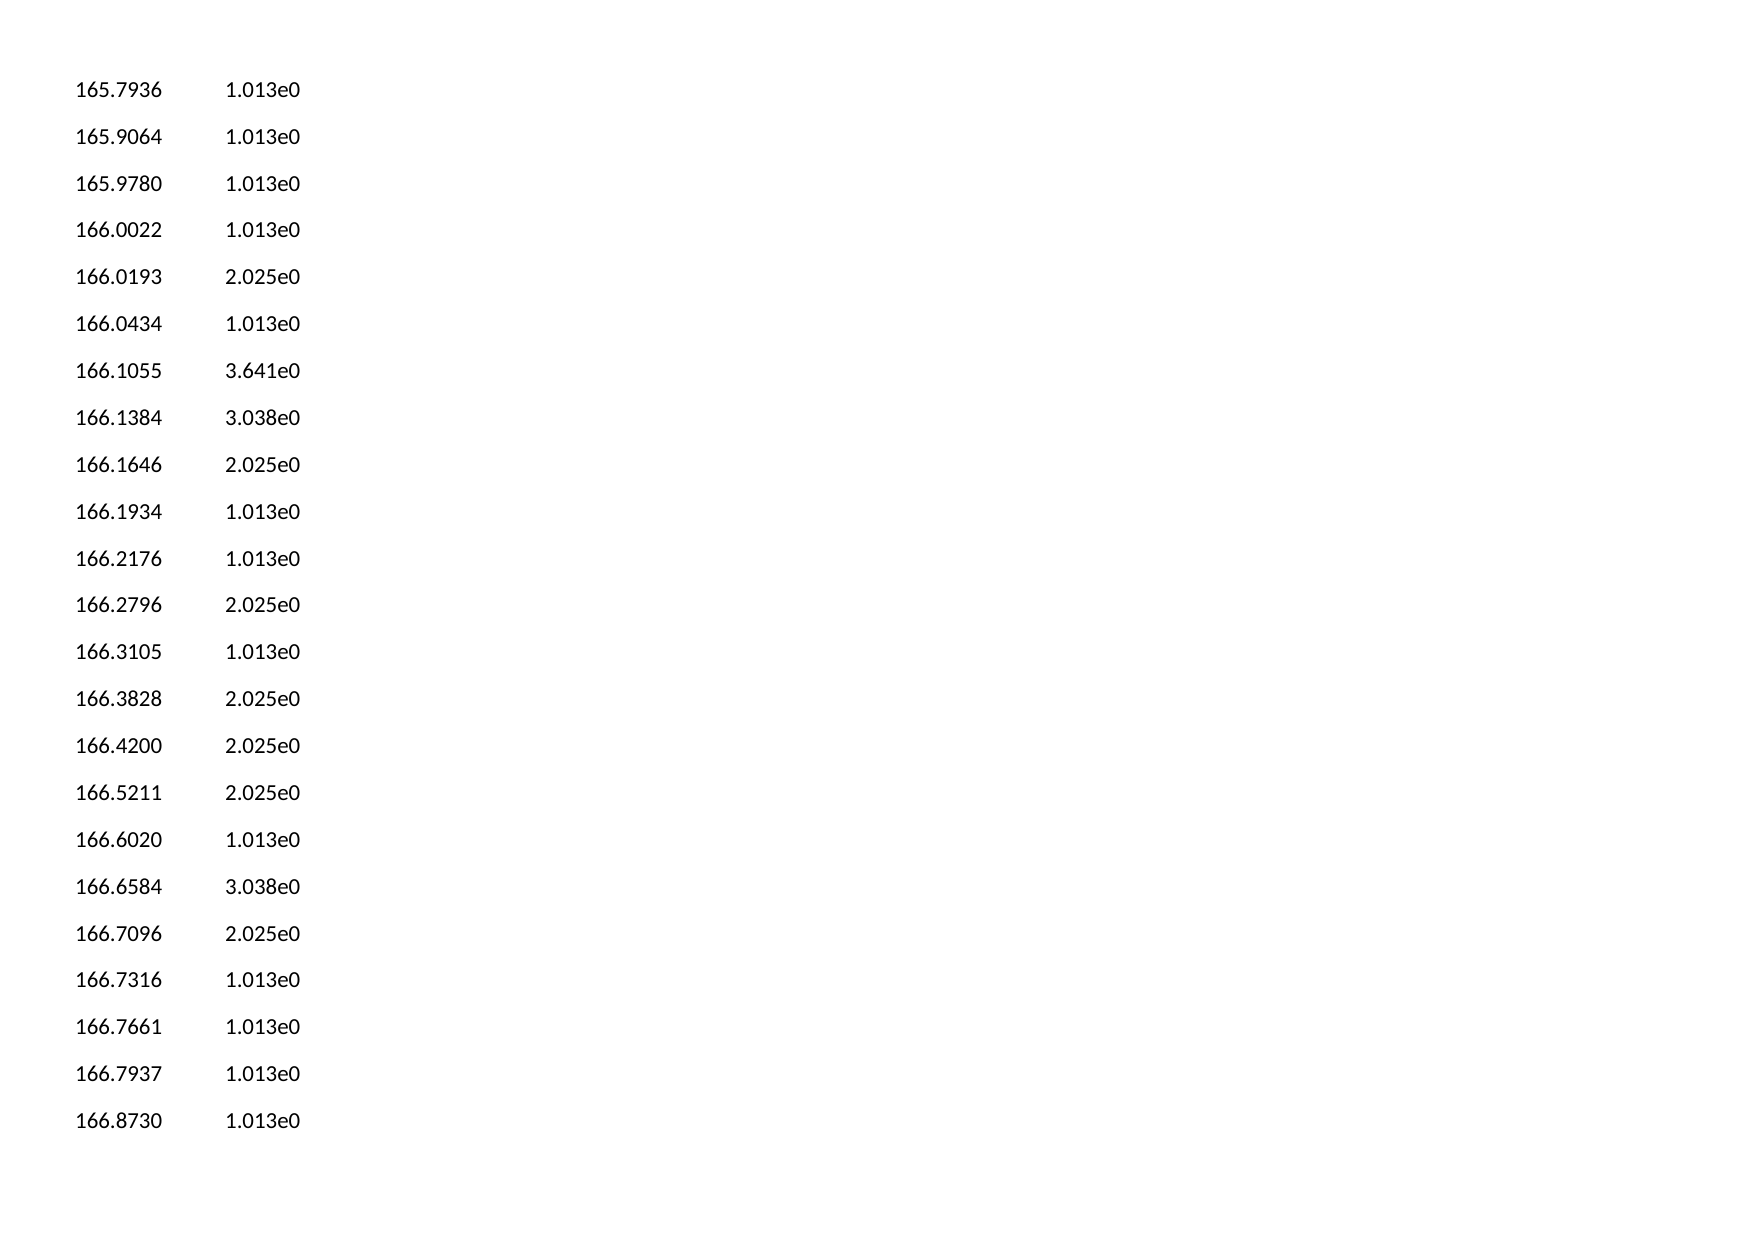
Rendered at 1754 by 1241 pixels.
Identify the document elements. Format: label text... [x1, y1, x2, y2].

text 166.0434 1.013e0 [75, 309, 1679, 337]
text 166.5211 2.025e0 [75, 778, 1679, 806]
text 165.9064 1.013e0 [75, 122, 1679, 150]
text 165.9780 1.013e0 [75, 169, 1679, 197]
text 166.1055 3.641e0 [75, 356, 1679, 384]
text 166.3828 2.025e0 [75, 684, 1679, 712]
text 166.6584 3.038e0 [75, 872, 1679, 900]
text 166.1934 1.013e0 [75, 497, 1679, 525]
text 166.8730 1.013e0 [75, 1106, 1679, 1134]
text 166.7937 1.013e0 [75, 1059, 1679, 1087]
text 166.3105 1.013e0 [75, 637, 1679, 666]
text 166.2176 1.013e0 [75, 544, 1679, 572]
text 166.1646 2.025e0 [75, 450, 1679, 478]
text 166.4200 2.025e0 [75, 731, 1679, 759]
text 166.7661 1.013e0 [75, 1012, 1679, 1041]
text 166.2796 2.025e0 [75, 591, 1679, 619]
text 166.7096 2.025e0 [75, 919, 1679, 947]
text 166.1384 3.038e0 [75, 403, 1679, 431]
text 166.0193 2.025e0 [75, 262, 1679, 291]
text 165.7936 1.013e0 [75, 75, 1679, 103]
text 166.0022 1.013e0 [75, 216, 1679, 244]
text 166.7316 1.013e0 [75, 966, 1679, 994]
text 166.6020 1.013e0 [75, 825, 1679, 853]
